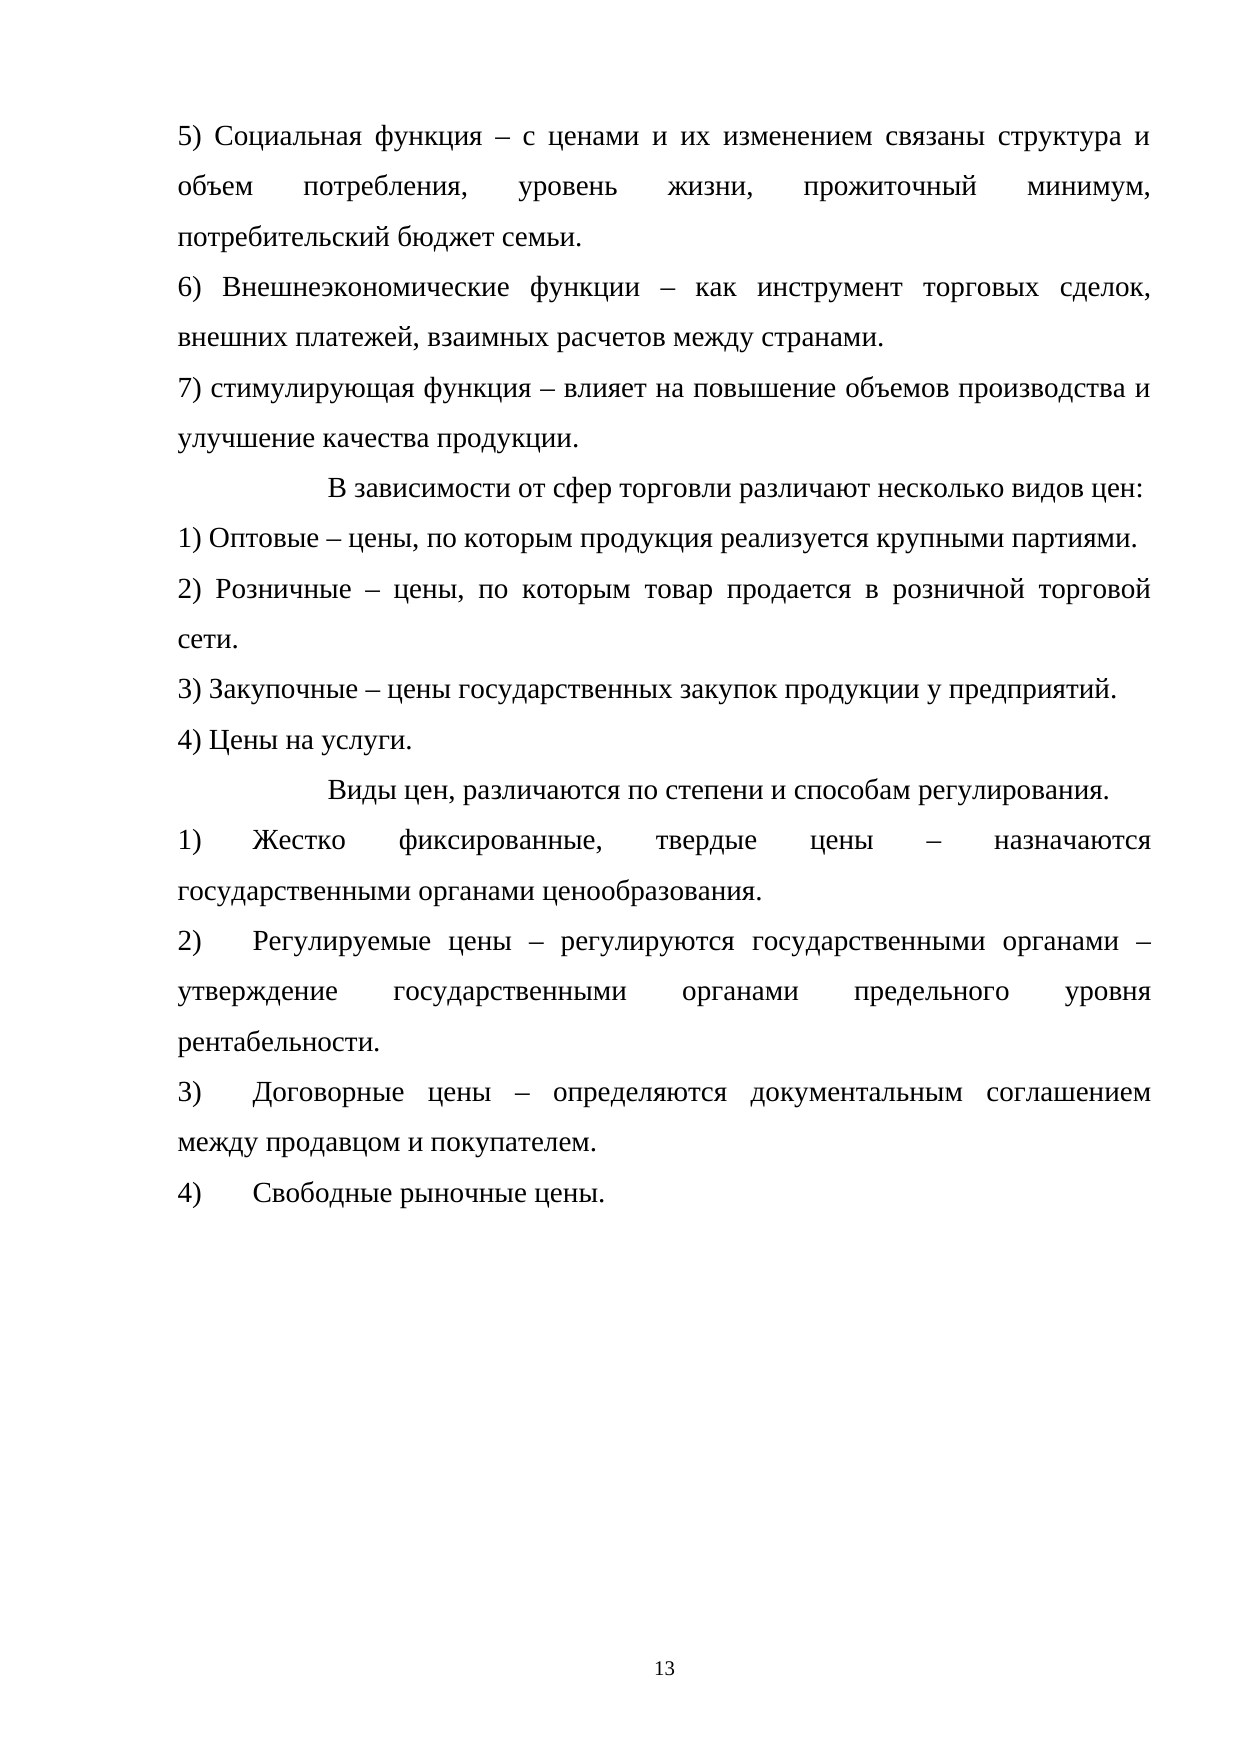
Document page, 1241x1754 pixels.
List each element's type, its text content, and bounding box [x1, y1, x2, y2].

text В зависимости от сфер торговли различают несколько видов цен: [177, 470, 1152, 504]
text 7) стимулирующая функция – влияет на повышение объемов производства и улучшение качества продукции. [177, 370, 1152, 453]
text 5) Социальная функция – с ценами и их изменением связаны структура и объем потребления, уровень жизни, прожиточный минимум, потребительский бюджет семьи. [177, 118, 1152, 252]
list Договорные цены – определяются документальным соглашением между продавцом и покупателем. [177, 1074, 1152, 1158]
text Виды цен, различаются по степени и способам регулирования. [177, 772, 1152, 806]
text 2) Розничные – цены, по которым товар продается в розничной торговой сети. [177, 571, 1152, 655]
text 3) Закупочные – цены государственных закупок продукции у предприятий. [177, 672, 1152, 705]
list Регулируемые цены – регулируются государственными органами – утверждение государственными органами предельного уровня рентабельности. [177, 923, 1152, 1057]
list Свободные рыночные цены. [177, 1175, 1152, 1208]
text 4) Цены на услуги. [177, 722, 1152, 755]
text 1) Оптовые – цены, по которым продукция реализуется крупными партиями. [177, 521, 1152, 554]
list Жестко фиксированные, твердые цены – назначаются государственными органами ценообразования. [177, 822, 1152, 906]
text 6) Внешнеэкономические функции – как инструмент торговых сделок, внешних платежей, взаимных расчетов между странами. [177, 269, 1152, 353]
